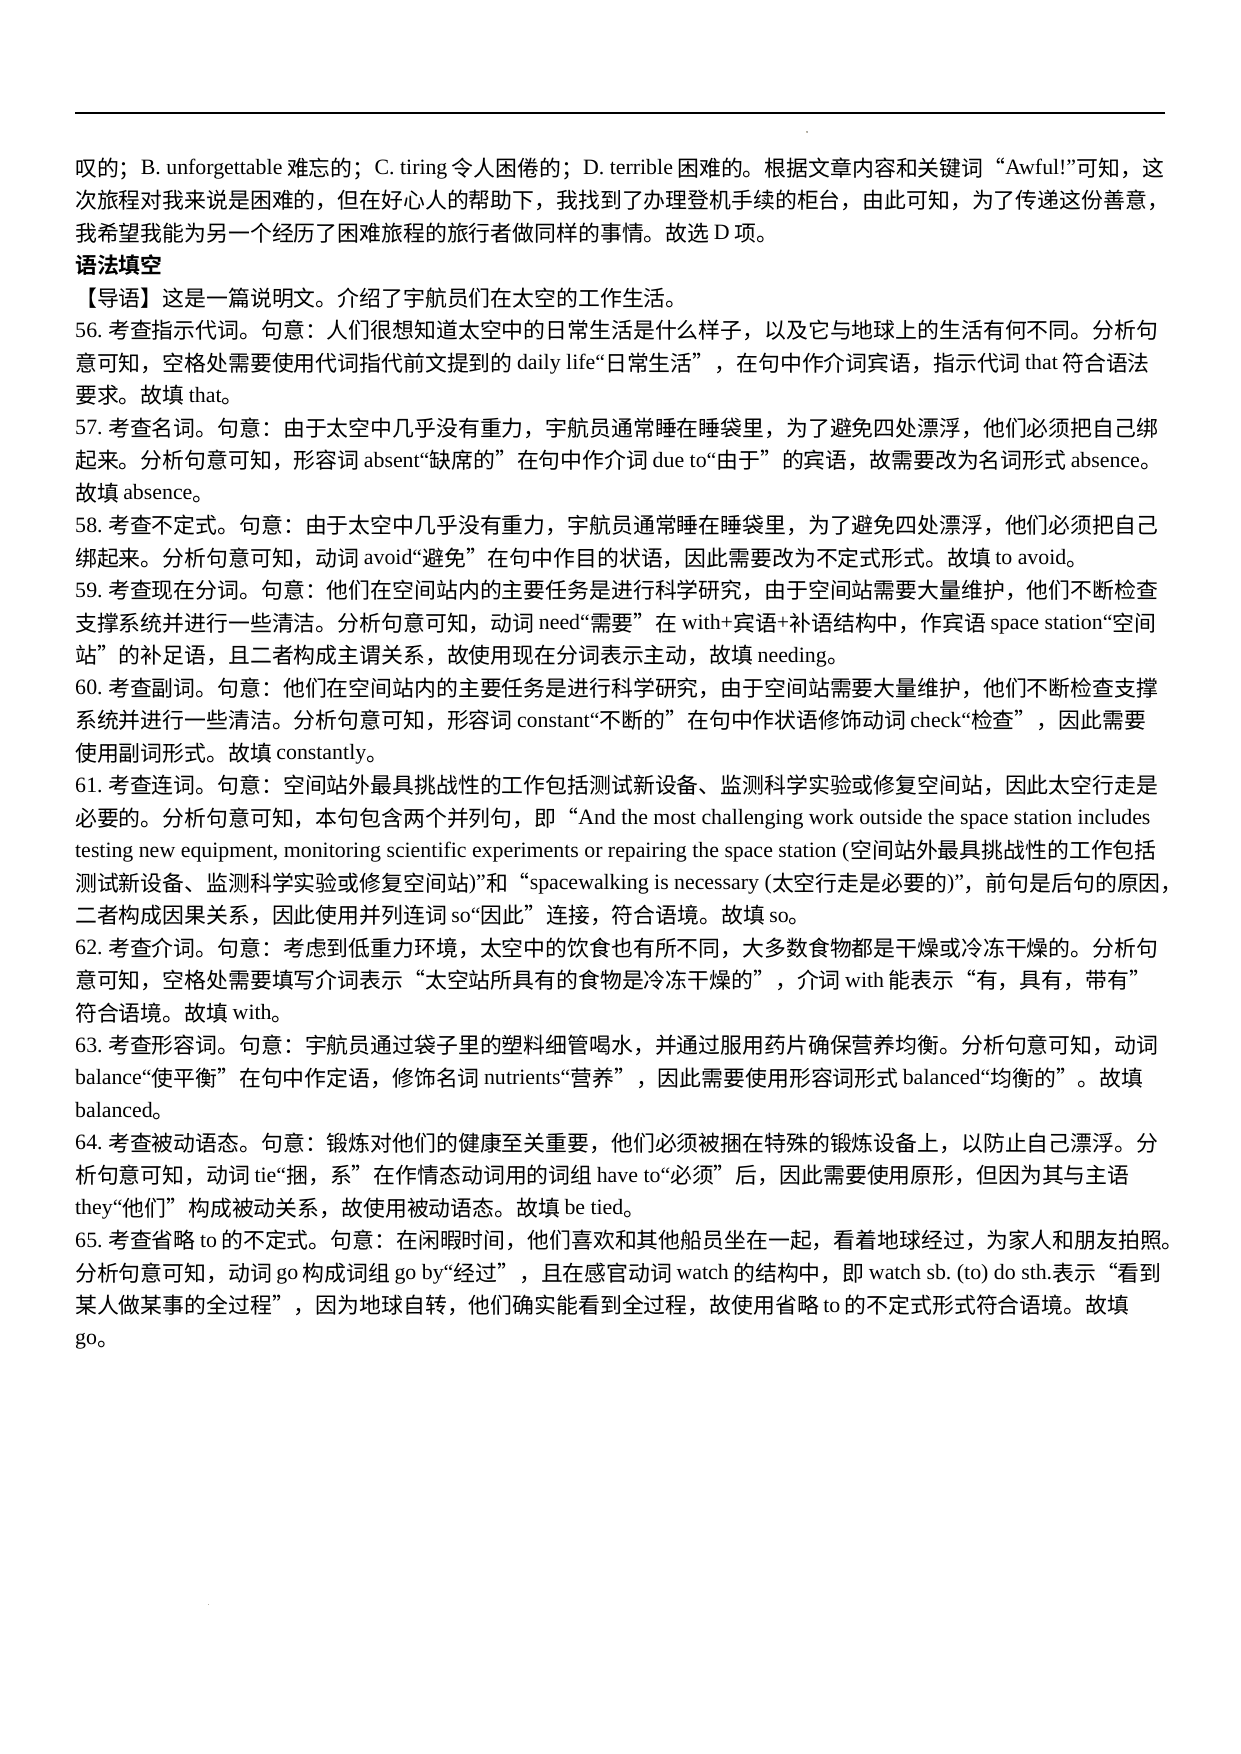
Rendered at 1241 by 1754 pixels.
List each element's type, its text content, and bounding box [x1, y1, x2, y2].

text 62. 考查介词。句意：考虑到低重力环境，太空中的饮食也有所不同，大多数食物都是干燥或冷冻干燥的。分析句意可知，空格处需要填写介词表示“太空站所具有的食物是冷冻干燥的”，介词with能表示“有，具有，带有”符合语境。故填with。 [75, 931, 1165, 1028]
text 61. 考查连词。句意：空间站外最具挑战性的工作包括测试新设备、监测科学实验或修复空间站，因此太空行走是必要的。分析句意可知，本句包含两个并列句，即“And the most challenging work outside the space station includes testing new equipment, monitoring scientific experiments or repairing the space station (空间站外最具挑战性的工作包括测试新设备、监测科学实验或修复空间站)”和“spacewalking is necessary (太空行走是必要的)”，前句是后句的原因，二者构成因果关系，因此使用并列连词so“因此”连接，符合语境。故填so。 [75, 768, 1165, 931]
text 58. 考查不定式。句意：由于太空中几乎没有重力，宇航员通常睡在睡袋里，为了避免四处漂浮，他们必须把自己绑起来。分析句意可知，动词avoid“避免”在句中作目的状语，因此需要改为不定式形式。故填to avoid。 [75, 508, 1165, 573]
text 56. 考查指示代词。句意：人们很想知道太空中的日常生活是什么样子，以及它与地球上的生活有何不同。分析句意可知，空格处需要使用代词指代前文提到的daily life“日常生活”，在句中作介词宾语，指示代词that符合语法要求。故填that。 [75, 313, 1165, 411]
text 57. 考查名词。句意：由于太空中几乎没有重力，宇航员通常睡在睡袋里，为了避免四处漂浮，他们必须把自己绑起来。分析句意可知，形容词absent“缺席的”在句中作介词due to“由于”的宾语，故需要改为名词形式absence。故填absence。 [75, 411, 1165, 508]
text 语法填空 [75, 248, 1165, 281]
text 63. 考查形容词。句意：宇航员通过袋子里的塑料细管喝水，并通过服用药片确保营养均衡。分析句意可知，动词balance“使平衡”在句中作定语，修饰名词nutrients“营养”，因此需要使用形容词形式balanced“均衡的”。故填balanced。 [75, 1028, 1165, 1126]
text 65. 考查省略to的不定式。句意：在闲暇时间，他们喜欢和其他船员坐在一起，看着地球经过，为家人和朋友拍照。分析句意可知，动词go构成词组go by“经过”，且在感官动词watch的结构中，即watch sb. (to) do sth.表示“看到某人做某事的全过程”，因为地球自转，他们确实能看到全过程，故使用省略to的不定式形式符合语境。故填go。 [75, 1223, 1165, 1353]
text 64. 考查被动语态。句意：锻炼对他们的健康至关重要，他们必须被捆在特殊的锻炼设备上，以防止自己漂浮。分析句意可知，动词tie“捆，系”在作情态动词用的词组have to“必须”后，因此需要使用原形，但因为其与主语they“他们”构成被动关系，故使用被动语态。故填be tied。 [75, 1126, 1165, 1223]
text 59. 考查现在分词。句意：他们在空间站内的主要任务是进行科学研究，由于空间站需要大量维护，他们不断检查支撑系统并进行一些清洁。分析句意可知，动词need“需要”在with+宾语+补语结构中，作宾语space station“空间站”的补足语，且二者构成主谓关系，故使用现在分词表示主动，故填needing。 [75, 573, 1165, 671]
text 60. 考查副词。句意：他们在空间站内的主要任务是进行科学研究，由于空间站需要大量维护，他们不断检查支撑系统并进行一些清洁。分析句意可知，形容词constant“不断的”在句中作状语修饰动词check“检查”，因此需要使用副词形式。故填constantly。 [75, 671, 1165, 768]
text 【导语】这是一篇说明文。介绍了宇航员们在太空的工作生活。 [75, 281, 1165, 313]
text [75, 151, 1165, 248]
